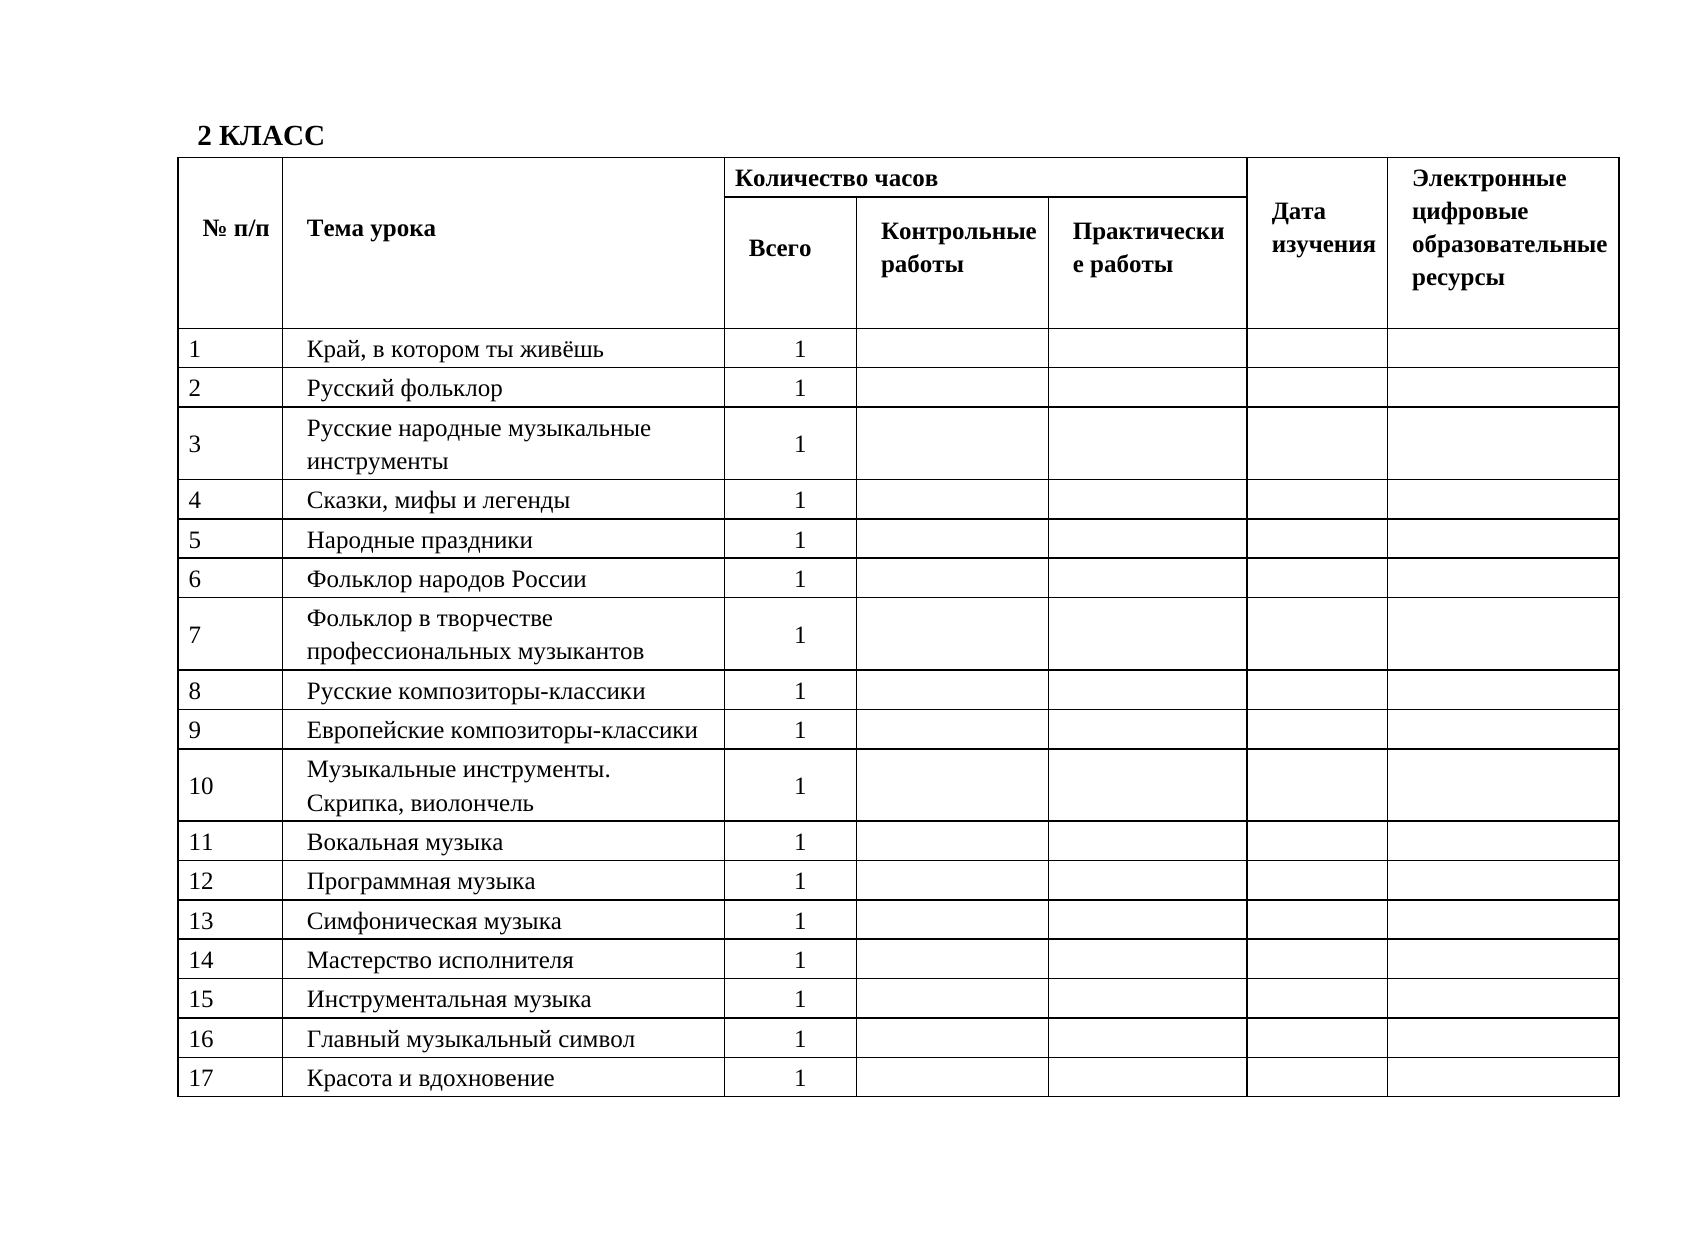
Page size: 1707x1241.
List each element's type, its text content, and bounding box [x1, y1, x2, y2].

table_cell [1049, 559, 1246, 597]
table_cell [1248, 480, 1387, 518]
table_header № п/п [179, 158, 282, 327]
table_cell [1248, 559, 1387, 597]
table_cell [1049, 520, 1246, 557]
table_cell Народные праздники [283, 520, 724, 557]
table_cell Музыкальные инструменты. Скрипка, виолончель [283, 750, 724, 820]
table_cell [1388, 480, 1618, 518]
table_cell 9 [179, 710, 282, 748]
table_cell 4 [179, 480, 282, 518]
table_cell [857, 822, 1048, 859]
table_cell 17 [179, 1058, 282, 1096]
table_cell [1388, 520, 1618, 557]
table_cell [1248, 368, 1387, 406]
table_cell [1248, 940, 1387, 978]
table_cell Сказки, мифы и легенды [283, 480, 724, 518]
table_cell Мастерство исполнителя [283, 940, 724, 978]
table_cell [1248, 901, 1387, 938]
table_cell [1388, 1019, 1618, 1056]
table_cell 1 [725, 1019, 856, 1056]
table_cell [1248, 329, 1387, 367]
table_cell [1248, 1019, 1387, 1056]
table_cell [1248, 671, 1387, 708]
table_cell [1388, 671, 1618, 708]
table_cell [1248, 750, 1387, 820]
table_cell 10 [179, 750, 282, 820]
table_cell [857, 559, 1048, 597]
table_cell 1 [725, 979, 856, 1017]
table_header Тема урока [283, 158, 724, 327]
table_cell [1049, 861, 1246, 899]
table_cell 1 [725, 671, 856, 708]
table_cell [1049, 671, 1246, 708]
table_cell 1 [725, 750, 856, 820]
table_cell [1049, 750, 1246, 820]
table_header Электронные цифровые образовательные ресурсы [1388, 158, 1618, 327]
table_cell Край, в котором ты живёшь [283, 329, 724, 367]
table_cell [1248, 710, 1387, 748]
table_cell [1388, 901, 1618, 938]
table_cell 12 [179, 861, 282, 899]
table_header Дата изучения [1248, 158, 1387, 327]
table_cell [1248, 822, 1387, 859]
table_cell [857, 368, 1048, 406]
table_cell Практические работы [1049, 198, 1246, 327]
table_cell 1 [725, 559, 856, 597]
table_cell 1 [725, 940, 856, 978]
table_cell [1049, 1019, 1246, 1056]
table_cell Вокальная музыка [283, 822, 724, 859]
table_cell [1388, 940, 1618, 978]
table_cell 5 [179, 520, 282, 557]
table_cell Русский фольклор [283, 368, 724, 406]
table_cell [1049, 1058, 1246, 1096]
table_cell 15 [179, 979, 282, 1017]
table_cell [1388, 861, 1618, 899]
table_cell Контрольные работы [857, 198, 1048, 327]
table_cell [1388, 559, 1618, 597]
table_cell [857, 861, 1048, 899]
table_cell [1248, 598, 1387, 669]
table_cell [1248, 408, 1387, 478]
table_cell [857, 329, 1048, 367]
table_cell [1388, 979, 1618, 1017]
table_cell 1 [725, 598, 856, 669]
table_cell [1049, 822, 1246, 859]
table_cell [1248, 520, 1387, 557]
table_cell [1388, 408, 1618, 478]
table_cell 1 [179, 329, 282, 367]
table_cell [857, 940, 1048, 978]
table_cell 1 [725, 901, 856, 938]
table_cell [1049, 940, 1246, 978]
table_cell 1 [725, 520, 856, 557]
table_cell Русские композиторы-классики [283, 671, 724, 708]
table_cell Всего [725, 198, 856, 327]
table_cell 7 [179, 598, 282, 669]
table_cell Симфоническая музыка [283, 901, 724, 938]
table_cell 1 [725, 710, 856, 748]
table_cell 14 [179, 940, 282, 978]
table_cell Фольклор в творчестве профессиональных музыкантов [283, 598, 724, 669]
table_cell [1049, 901, 1246, 938]
table_cell 1 [725, 1058, 856, 1096]
table_cell Фольклор народов России [283, 559, 724, 597]
table_cell 8 [179, 671, 282, 708]
table_cell [1388, 368, 1618, 406]
table_cell Русские народные музыкальные инструменты [283, 408, 724, 478]
table_cell [1248, 861, 1387, 899]
table_cell Главный музыкальный символ [283, 1019, 724, 1056]
table_cell 11 [179, 822, 282, 859]
table_cell [1049, 710, 1246, 748]
table_cell [1049, 480, 1246, 518]
table_cell 1 [725, 480, 856, 518]
table_cell 1 [725, 368, 856, 406]
table_cell [1049, 329, 1246, 367]
table_cell [857, 901, 1048, 938]
table_cell Красота и вдохновение [283, 1058, 724, 1096]
table_cell [857, 598, 1048, 669]
table_cell [1049, 598, 1246, 669]
table_cell [1388, 750, 1618, 820]
table_cell [857, 671, 1048, 708]
table_cell [857, 979, 1048, 1017]
text 2 КЛАСС [190, 118, 1618, 152]
table_cell 1 [725, 861, 856, 899]
table_cell [857, 480, 1048, 518]
table_cell 1 [725, 822, 856, 859]
table_cell Программная музыка [283, 861, 724, 899]
table_cell 1 [725, 329, 856, 367]
table_cell 6 [179, 559, 282, 597]
table_cell Инструментальная музыка [283, 979, 724, 1017]
table_cell 3 [179, 408, 282, 478]
table_cell 13 [179, 901, 282, 938]
table_cell [1248, 979, 1387, 1017]
table_cell 2 [179, 368, 282, 406]
table_cell [857, 710, 1048, 748]
table_cell [1248, 1058, 1387, 1096]
table_cell [1049, 408, 1246, 478]
table_cell [857, 520, 1048, 557]
table_header Количество часов [725, 158, 1246, 196]
table_cell Европейские композиторы-классики [283, 710, 724, 748]
table_cell 16 [179, 1019, 282, 1056]
table_cell [1388, 598, 1618, 669]
table_cell [857, 1019, 1048, 1056]
table_cell [1388, 710, 1618, 748]
table_cell [1049, 979, 1246, 1017]
table_cell [1049, 368, 1246, 406]
table_cell [1388, 329, 1618, 367]
table_cell [857, 1058, 1048, 1096]
table_cell [857, 408, 1048, 478]
table_cell [1388, 1058, 1618, 1096]
table_cell 1 [725, 408, 856, 478]
table_cell [857, 750, 1048, 820]
table_cell [1388, 822, 1618, 859]
